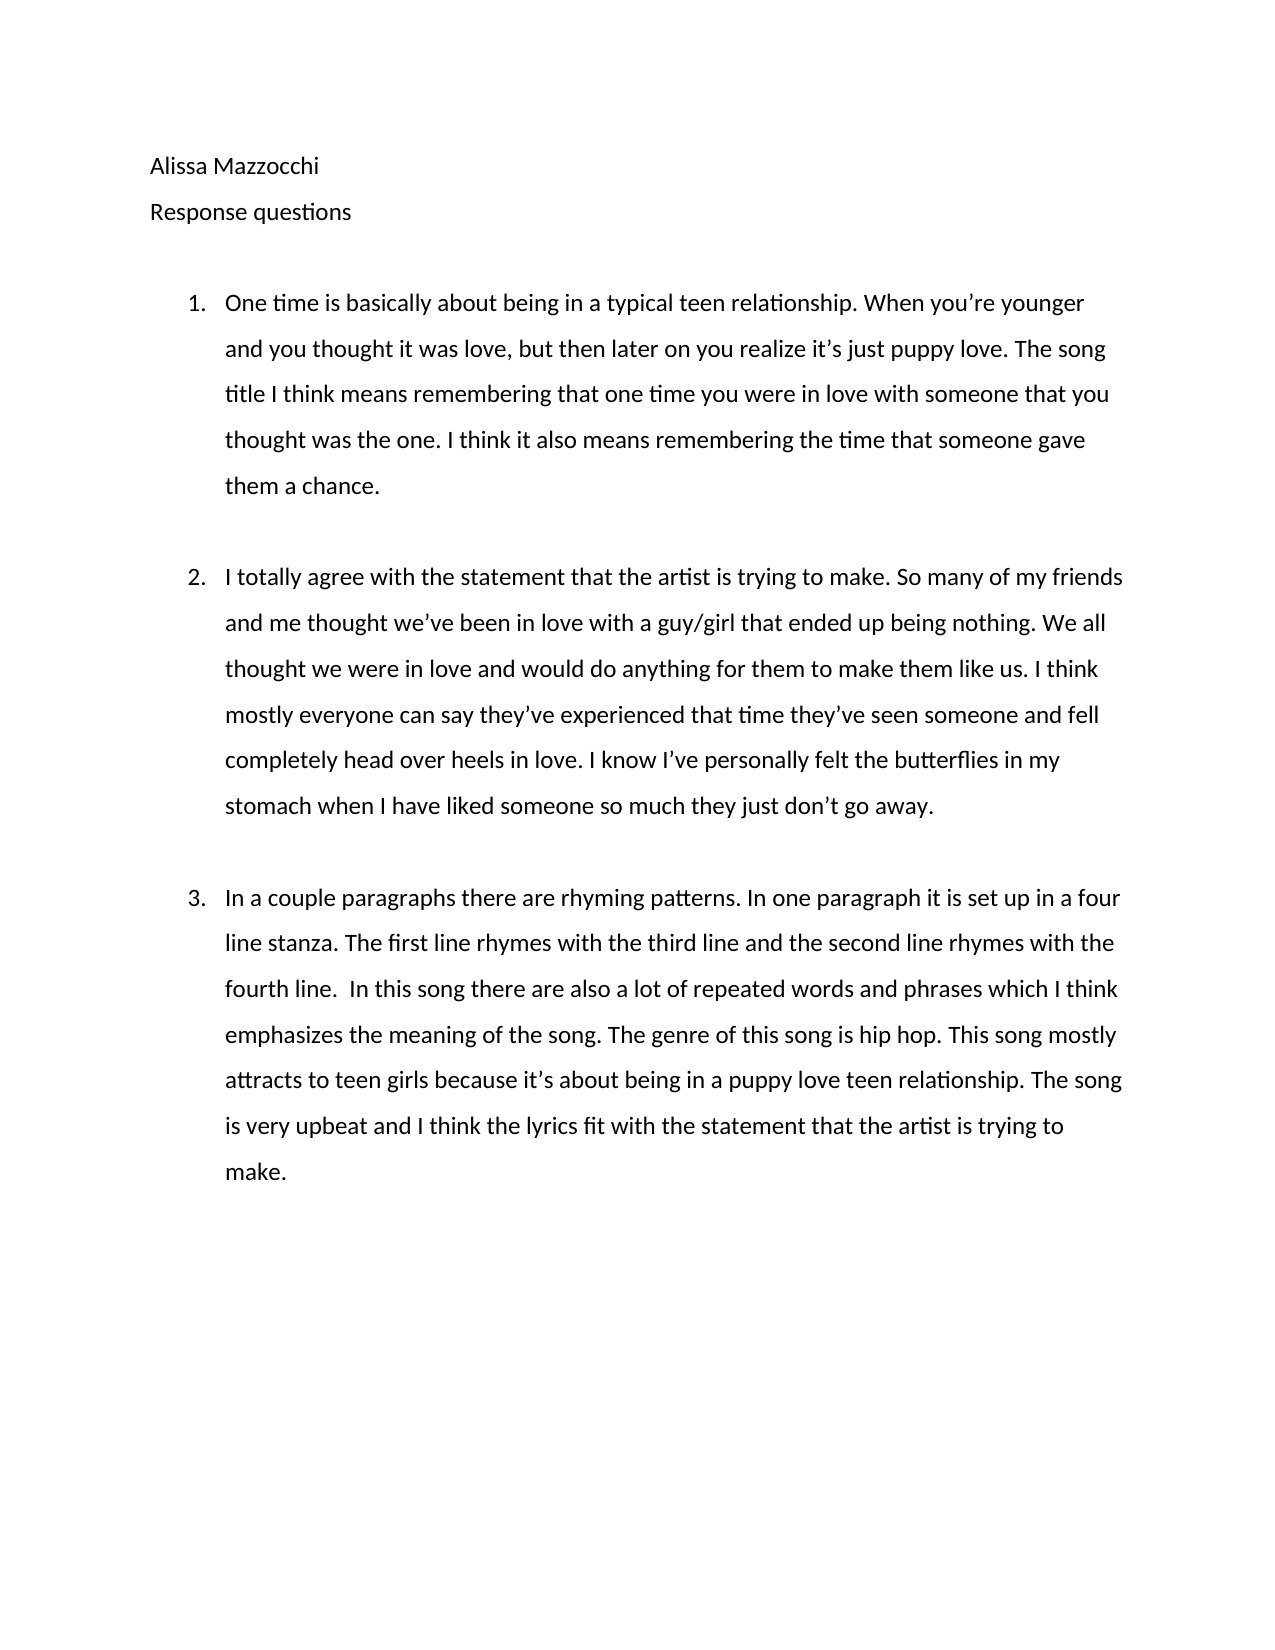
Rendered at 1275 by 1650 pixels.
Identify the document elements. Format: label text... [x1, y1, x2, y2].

text Response questions [150, 196, 1125, 226]
text Alissa Mazzocchi [150, 150, 1125, 181]
list In a couple paragraphs there are rhyming patterns. In one paragraph it is set up in a four line stanza. The first line rhymes with the third line and the second line rhymes with the fourth line. In this song there are also a lot of repeated words and phrases which I think emphasizes the meaning of the song. The genre of this song is hip hop. This song mostly attracts to teen girls because it’s about being in a puppy love teen relationship. The song is very upbeat and I think the lyrics fit with the statement that the artist is trying to make. [187, 882, 1125, 1187]
list One time is basically about being in a typical teen relationship. When you’re younger and you thought it was love, but then later on you realize it’s just puppy love. The song title I think means remembering that one time you were in love with someone that you thought was the one. I think it also means remembering the time that someone gave them a chance. [187, 287, 1125, 501]
list I totally agree with the statement that the artist is trying to make. So many of my friends and me thought we’ve been in love with a guy/girl that ended up being nothing. We all thought we were in love and would do anything for them to make them like us. I think mostly everyone can say they’ve experienced that time they’ve seen someone and fell completely head over heels in love. I know I’ve personally felt the butterflies in my stomach when I have liked someone so much they just don’t go away. [187, 562, 1125, 821]
